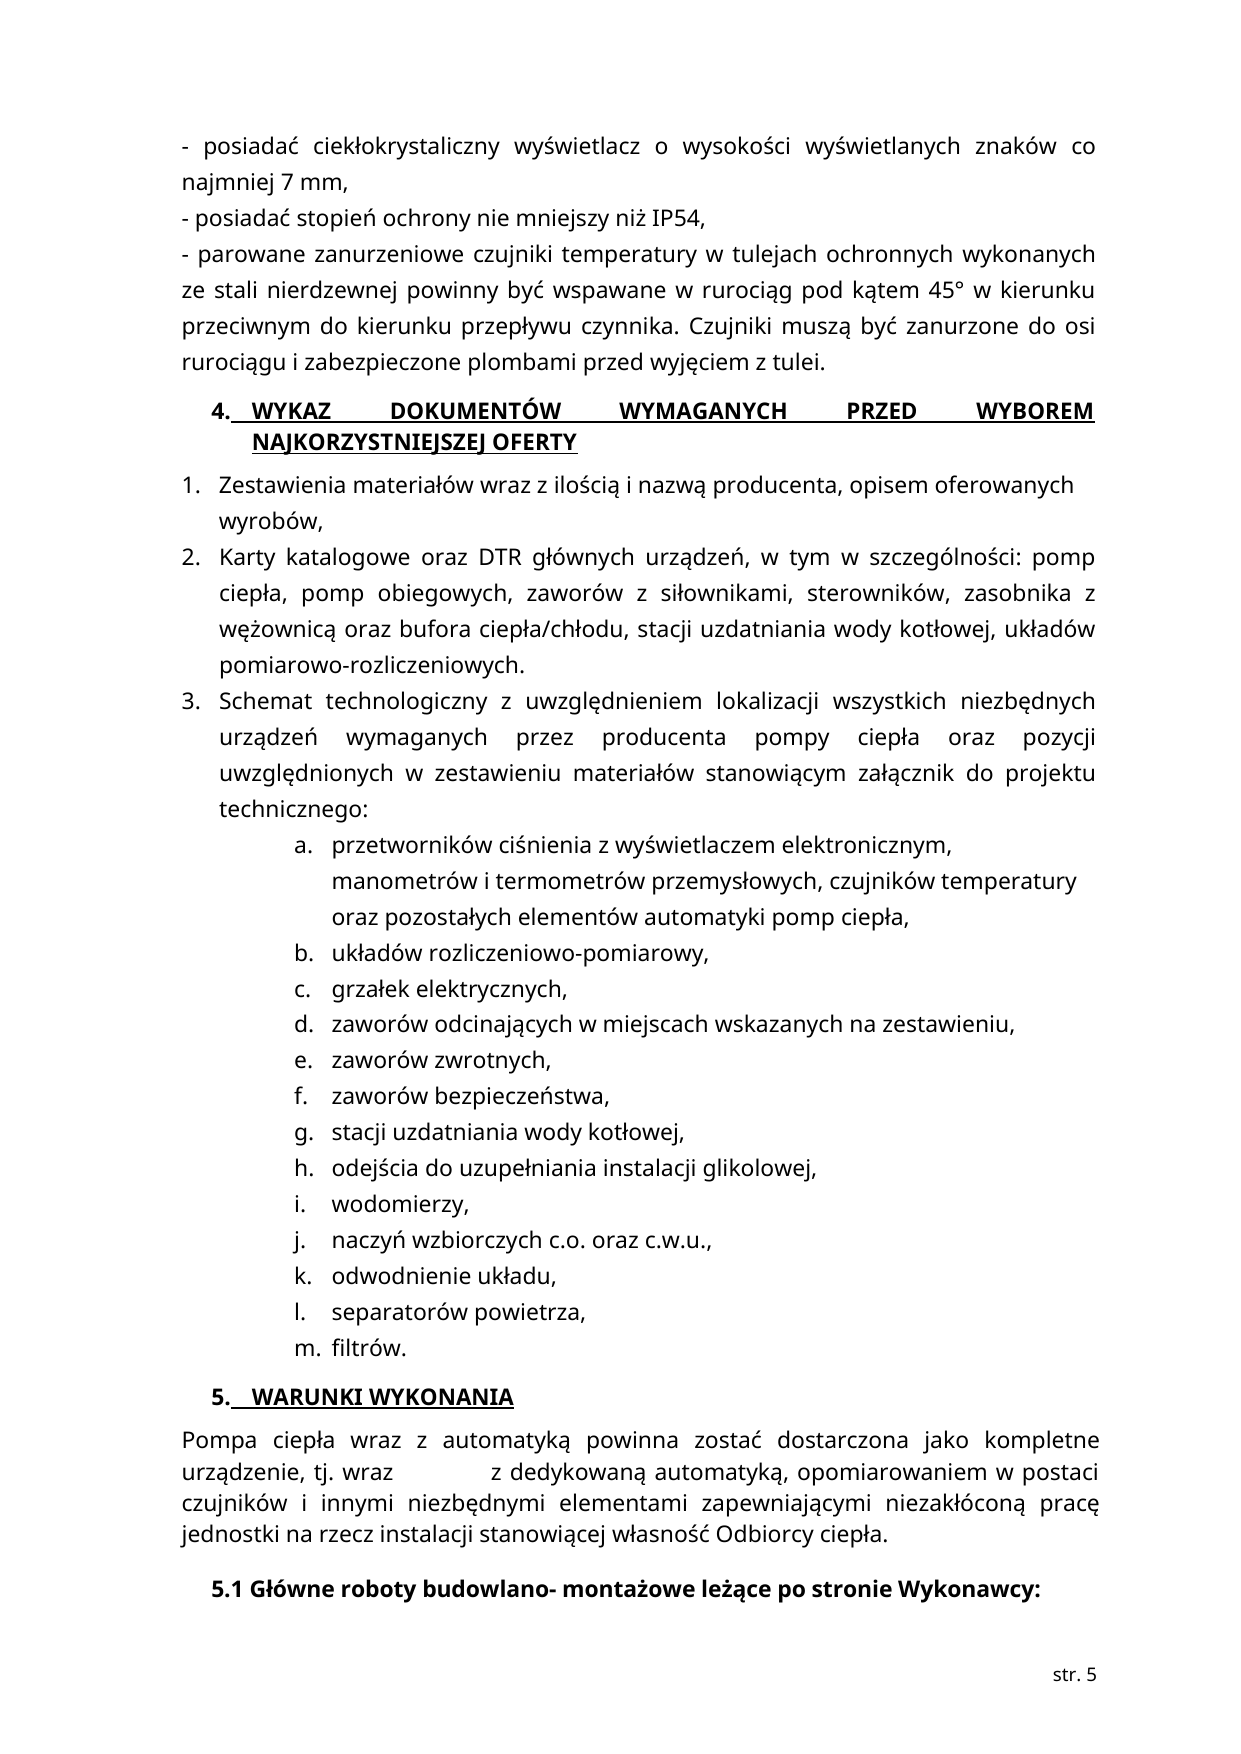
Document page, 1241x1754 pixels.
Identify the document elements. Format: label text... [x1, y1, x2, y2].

text Pompa ciepła wraz z automatyką powinna zostać dostarczona jako kompletne urządzenie, tj. wraz z dedykowaną automatyką, opomiarowaniem w postaci czujników i innymi niezbędnymi elementami zapewniającymi niezakłóconą pracę jednostki na rzecz instalacji stanowiącej własność Odbiorcy ciepła. [181, 1424, 1101, 1549]
list - parowane zanurzeniowe czujniki temperatury w tulejach ochronnych wykonanych ze stali nierdzewnej powinny być wspawane w rurociąg pod kątem 45° w kierunku przeciwnym do kierunku przepływu czynnika. Czujniki muszą być zanurzone do osi rurociągu i zabezpieczone plombami przed wyjęciem z tulei. [181, 238, 1097, 377]
list stacji uzdatniania wody kotłowej, [294, 1116, 1097, 1147]
list grzałek elektrycznych, [294, 972, 1097, 1004]
list układów rozliczeniowo-pomiarowy, [294, 937, 1097, 968]
list - posiadać ciekłokrystaliczny wyświetlacz o wysokości wyświetlanych znaków co najmniej 7 mm, [181, 130, 1097, 197]
list odejścia do uzupełniania instalacji glikolowej, [294, 1152, 1097, 1183]
list Zestawienia materiałów wraz z ilością i nazwą producenta, opisem oferowanych wyrobów, [181, 469, 1097, 537]
list Schemat technologiczny z uwzględnieniem lokalizacji wszystkich niezbędnych urządzeń wymaganych przez producenta pompy ciepła oraz pozycji uwzględnionych w zestawieniu materiałów stanowiącym załącznik do projektu technicznego: [181, 685, 1097, 824]
list WARUNKI WYKONANIA [211, 1380, 1094, 1412]
list odwodnienie układu, [294, 1260, 1097, 1291]
list przetworników ciśnienia z wyświetlaczem elektronicznym, manometrów i termometrów przemysłowych, czujników temperatury oraz pozostałych elementów automatyki pomp ciepła, [294, 829, 1097, 932]
list zaworów bezpieczeństwa, [294, 1080, 1097, 1112]
text 5.1 Główne roboty budowlano- montażowe leżące po stronie Wykonawcy: [211, 1574, 1101, 1603]
list WYKAZ DOKUMENTÓW WYMAGANYCH PRZED WYBOREM NAJKORZYSTNIEJSZEJ OFERTY [211, 394, 1094, 457]
list zaworów odcinających w miejscach wskazanych na zestawieniu, [294, 1008, 1097, 1040]
list separatorów powietrza, [294, 1296, 1097, 1327]
list zaworów zwrotnych, [294, 1044, 1097, 1076]
list - posiadać stopień ochrony nie mniejszy niż IP54, [181, 202, 1097, 233]
list naczyń wzbiorczych c.o. oraz c.w.u., [294, 1224, 1097, 1255]
list filtrów. [294, 1332, 1097, 1363]
list Karty katalogowe oraz DTR głównych urządzeń, w tym w szczególności: pomp ciepła, pomp obiegowych, zaworów z siłownikami, sterowników, zasobnika z wężownicą oraz bufora ciepła/chłodu, stacji uzdatniania wody kotłowej, układów pomiarowo-rozliczeniowych. [181, 541, 1097, 680]
list wodomierzy, [294, 1188, 1097, 1219]
